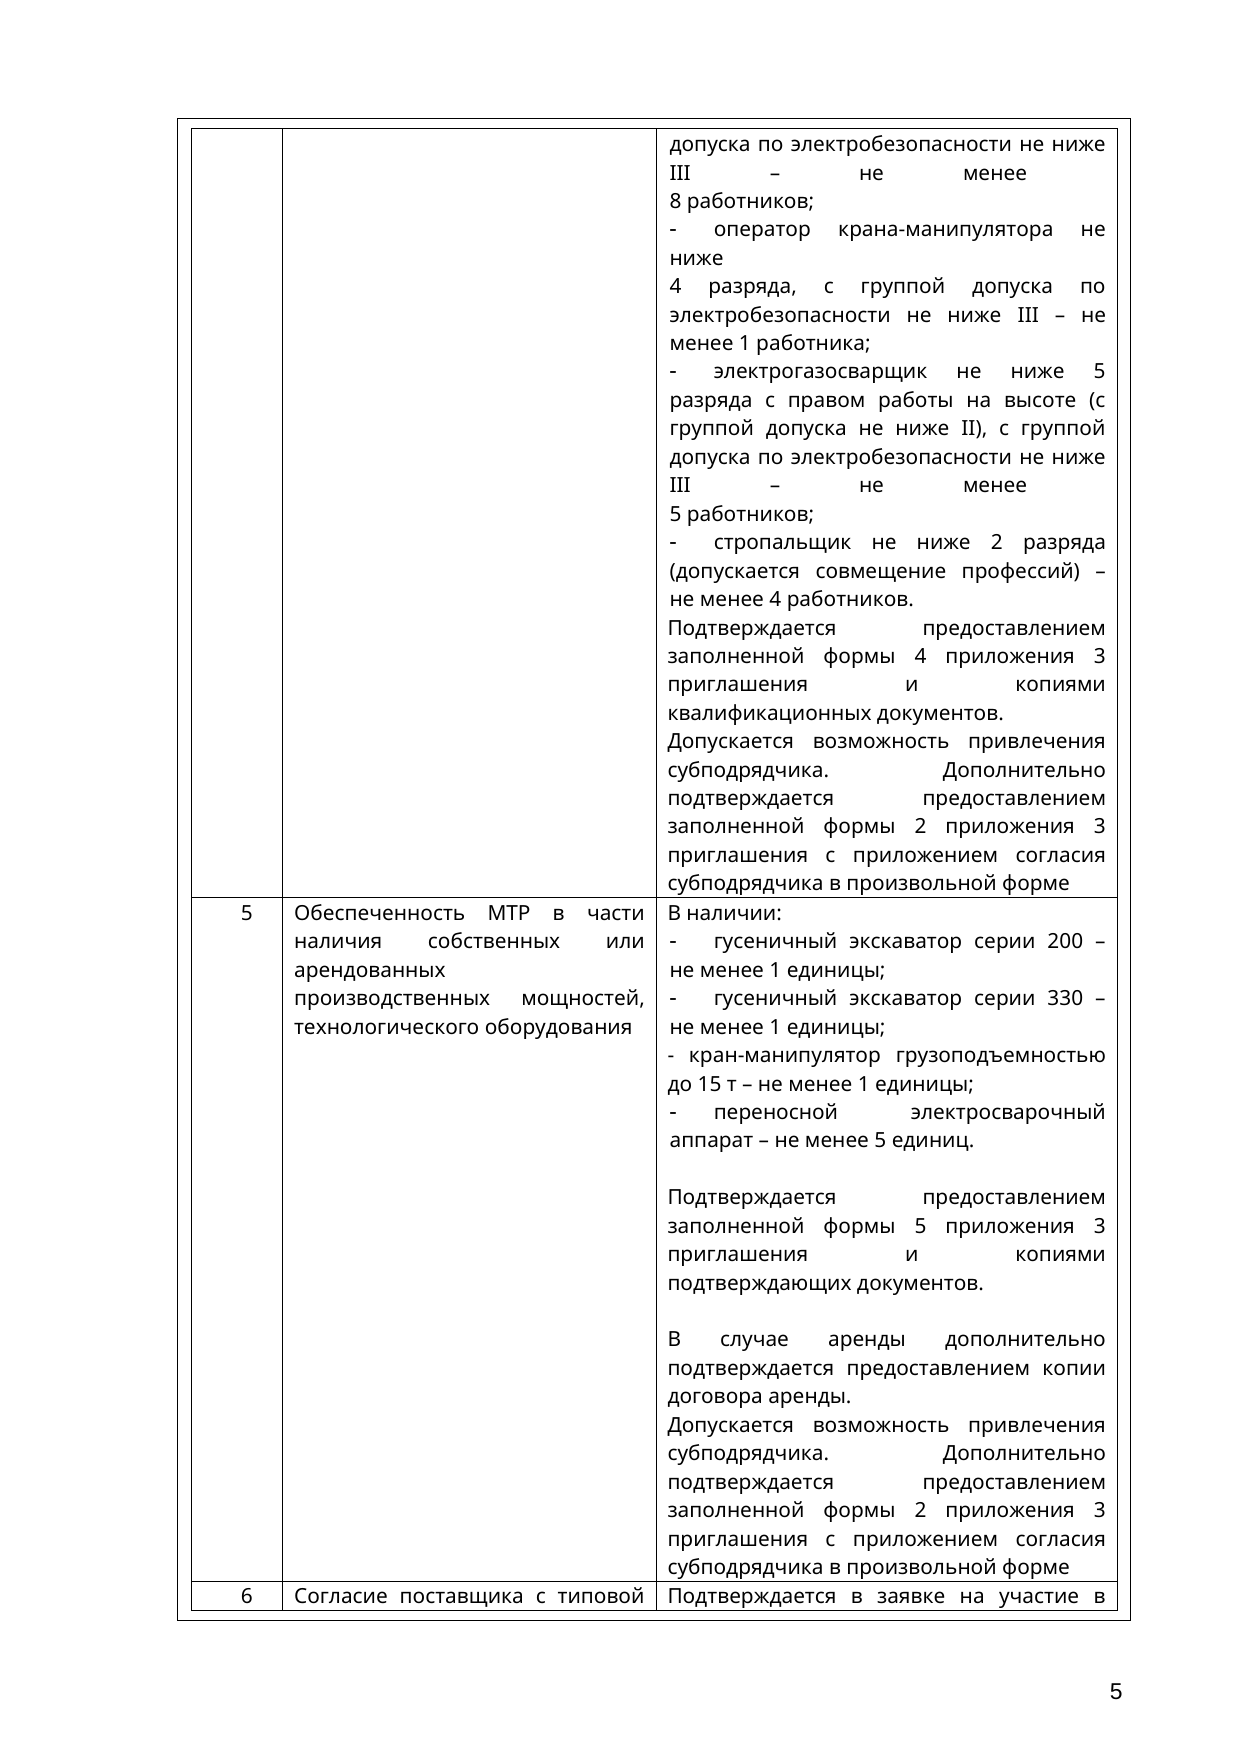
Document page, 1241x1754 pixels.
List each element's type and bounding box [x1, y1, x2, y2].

table_cell [178, 119, 1130, 1620]
